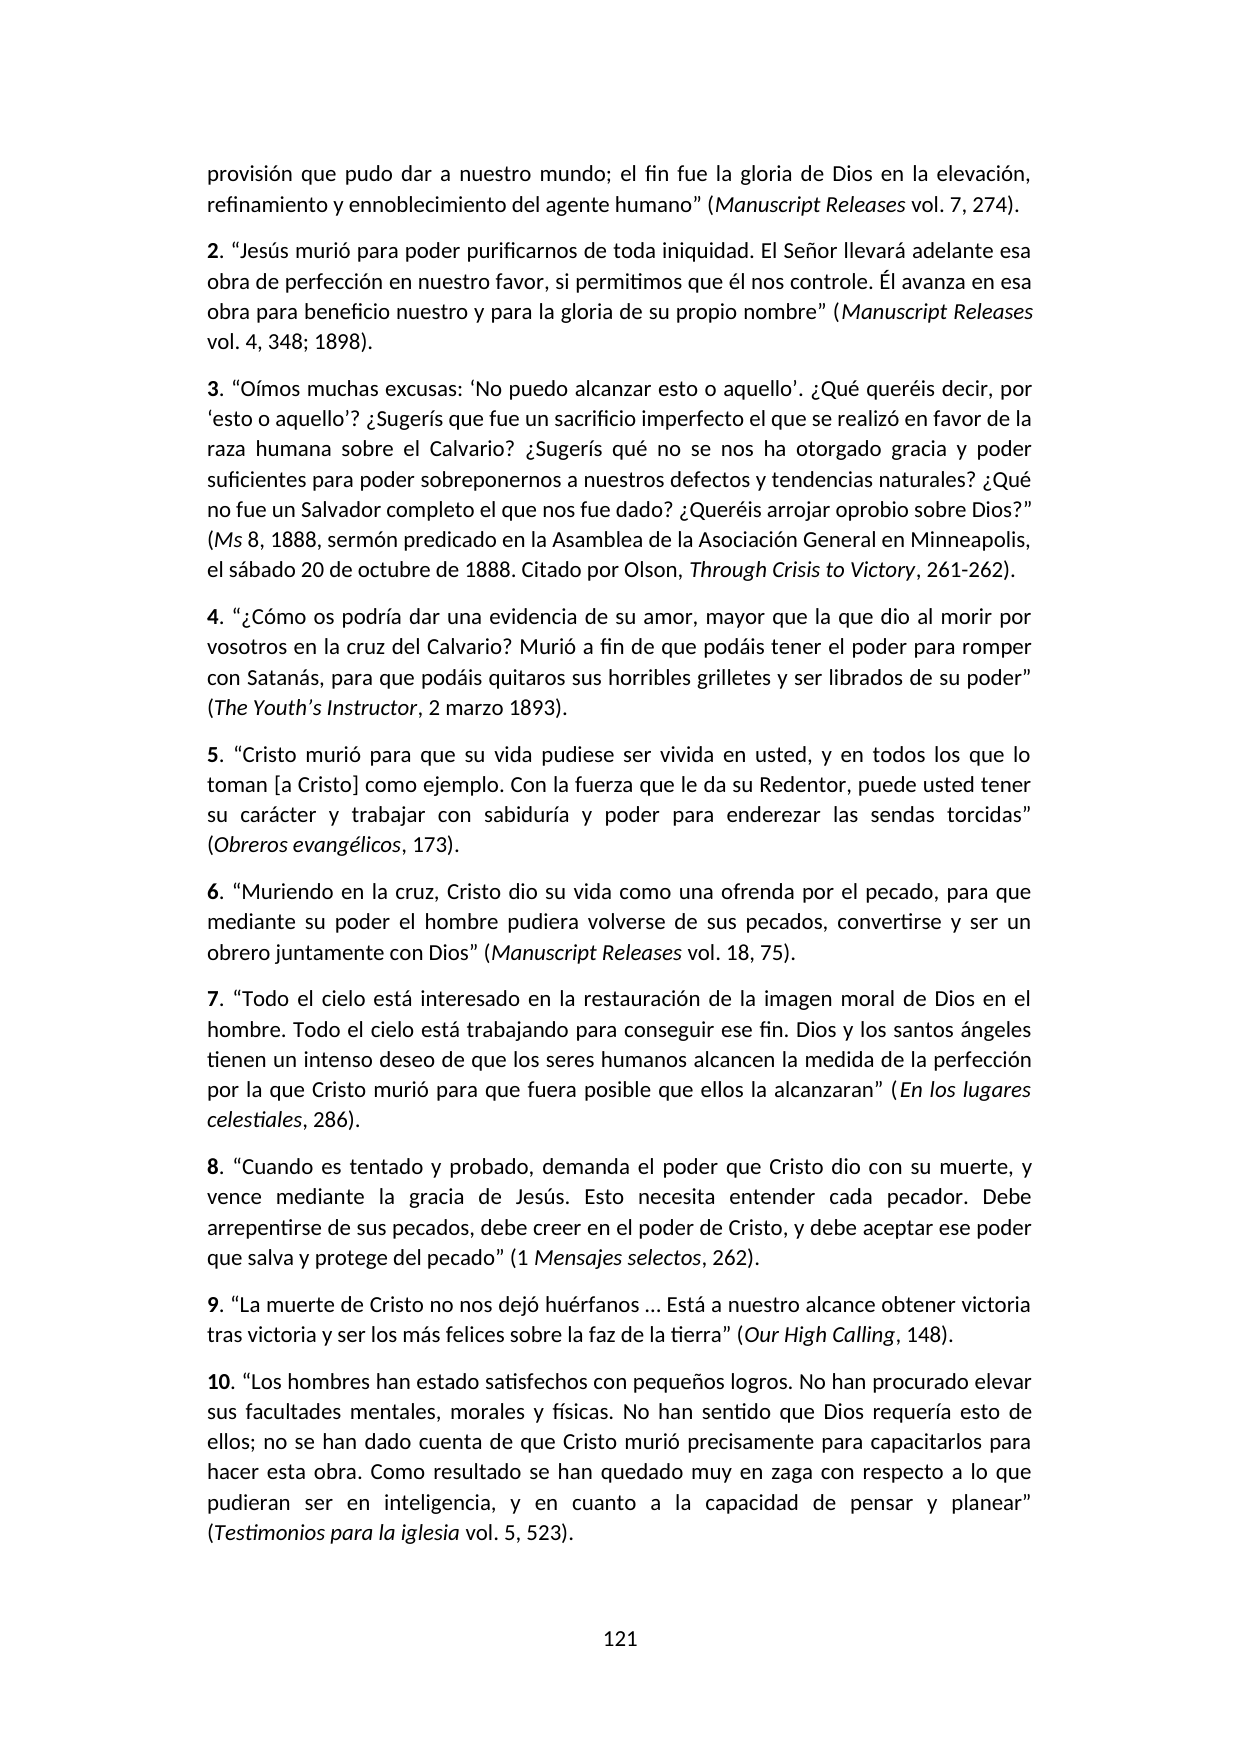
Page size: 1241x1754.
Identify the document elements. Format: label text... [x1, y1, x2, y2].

text 10. “Los hombres han estado satisfechos con pequeños logros. No han procurado elevar sus facultades mentales, morales y físicas. No han sentido que Dios requería esto de ellos; no se han dado cuenta de que Cristo murió precisamente para capacitarlos para hacer esta obra. Como resultado se han quedado muy en zaga con respecto a lo que pudieran ser en inteligencia, y en cuanto a la capacidad de pensar y planear” (Testimonios para la iglesia vol. 5, 523). [207, 1367, 1033, 1546]
text 7. “Todo el cielo está interesado en la restauración de la imagen moral de Dios en el hombre. Todo el cielo está trabajando para conseguir ese fin. Dios y los santos ángeles tienen un intenso deseo de que los seres humanos alcancen la medida de la perfección por la que Cristo murió para que fuera posible que ellos la alcanzaran” (En los lugares celestiales, 286). [207, 984, 1033, 1133]
text 9. “La muerte de Cristo no nos dejó huérfanos … Está a nuestro alcance obtener victoria tras victoria y ser los más felices sobre la faz de la tierra” (Our High Calling, 148). [207, 1290, 1033, 1348]
text 8. “Cuando es tentado y probado, demanda el poder que Cristo dio con su muerte, y vence mediante la gracia de Jesús. Esto necesita entender cada pecador. Debe arrepentirse de sus pecados, debe creer en el poder de Cristo, y debe aceptar ese poder que salva y protege del pecado” (1 Mensajes selectos, 262). [207, 1152, 1033, 1271]
text 6. “Muriendo en la cruz, Cristo dio su vida como una ofrenda por el pecado, para que mediante su poder el hombre pudiera volverse de sus pecados, convertirse y ser un obrero juntamente con Dios” (Manuscript Releases vol. 18, 75). [207, 877, 1033, 966]
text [207, 159, 1033, 218]
text 3. “Oímos muchas excusas: ‘No puedo alcanzar esto o aquello’. ¿Qué queréis decir, por ‘esto o aquello’? ¿Sugerís que fue un sacrificio imperfecto el que se realizó en favor de la raza humana sobre el Calvario? ¿Sugerís qué no se nos ha otorgado gracia y poder suficientes para poder sobreponernos a nuestros defectos y tendencias naturales? ¿Qué no fue un Salvador completo el que nos fue dado? ¿Queréis arrojar oprobio sobre Dios?” (Ms 8, 1888, sermón predicado en la Asamblea de la Asociación General en Minneapolis, el sábado 20 de octubre de 1888. Citado por Olson, Through Crisis to Victory, 261-262). [207, 374, 1033, 583]
text 5. “Cristo murió para que su vida pudiese ser vivida en usted, y en todos los que lo toman [a Cristo] como ejemplo. Con la fuerza que le da su Redentor, puede usted tener su carácter y trabajar con sabiduría y poder para enderezar las sendas torcidas” (Obreros evangélicos, 173). [207, 740, 1033, 858]
text 4. “¿Cómo os podría dar una evidencia de su amor, mayor que la que dio al morir por vosotros en la cruz del Calvario? Murió a fin de que podáis tener el poder para romper con Satanás, para que podáis quitaros sus horribles grilletes y ser librados de su poder” (The Youth’s Instructor, 2 marzo 1893). [207, 602, 1033, 721]
text 2. “Jesús murió para poder purificarnos de toda iniquidad. El Señor llevará adelante esa obra de perfección en nuestro favor, si permitimos que él nos controle. Él avanza en esa obra para beneficio nuestro y para la gloria de su propio nombre” (Manuscript Releases vol. 4, 348; 1898). [207, 237, 1033, 355]
